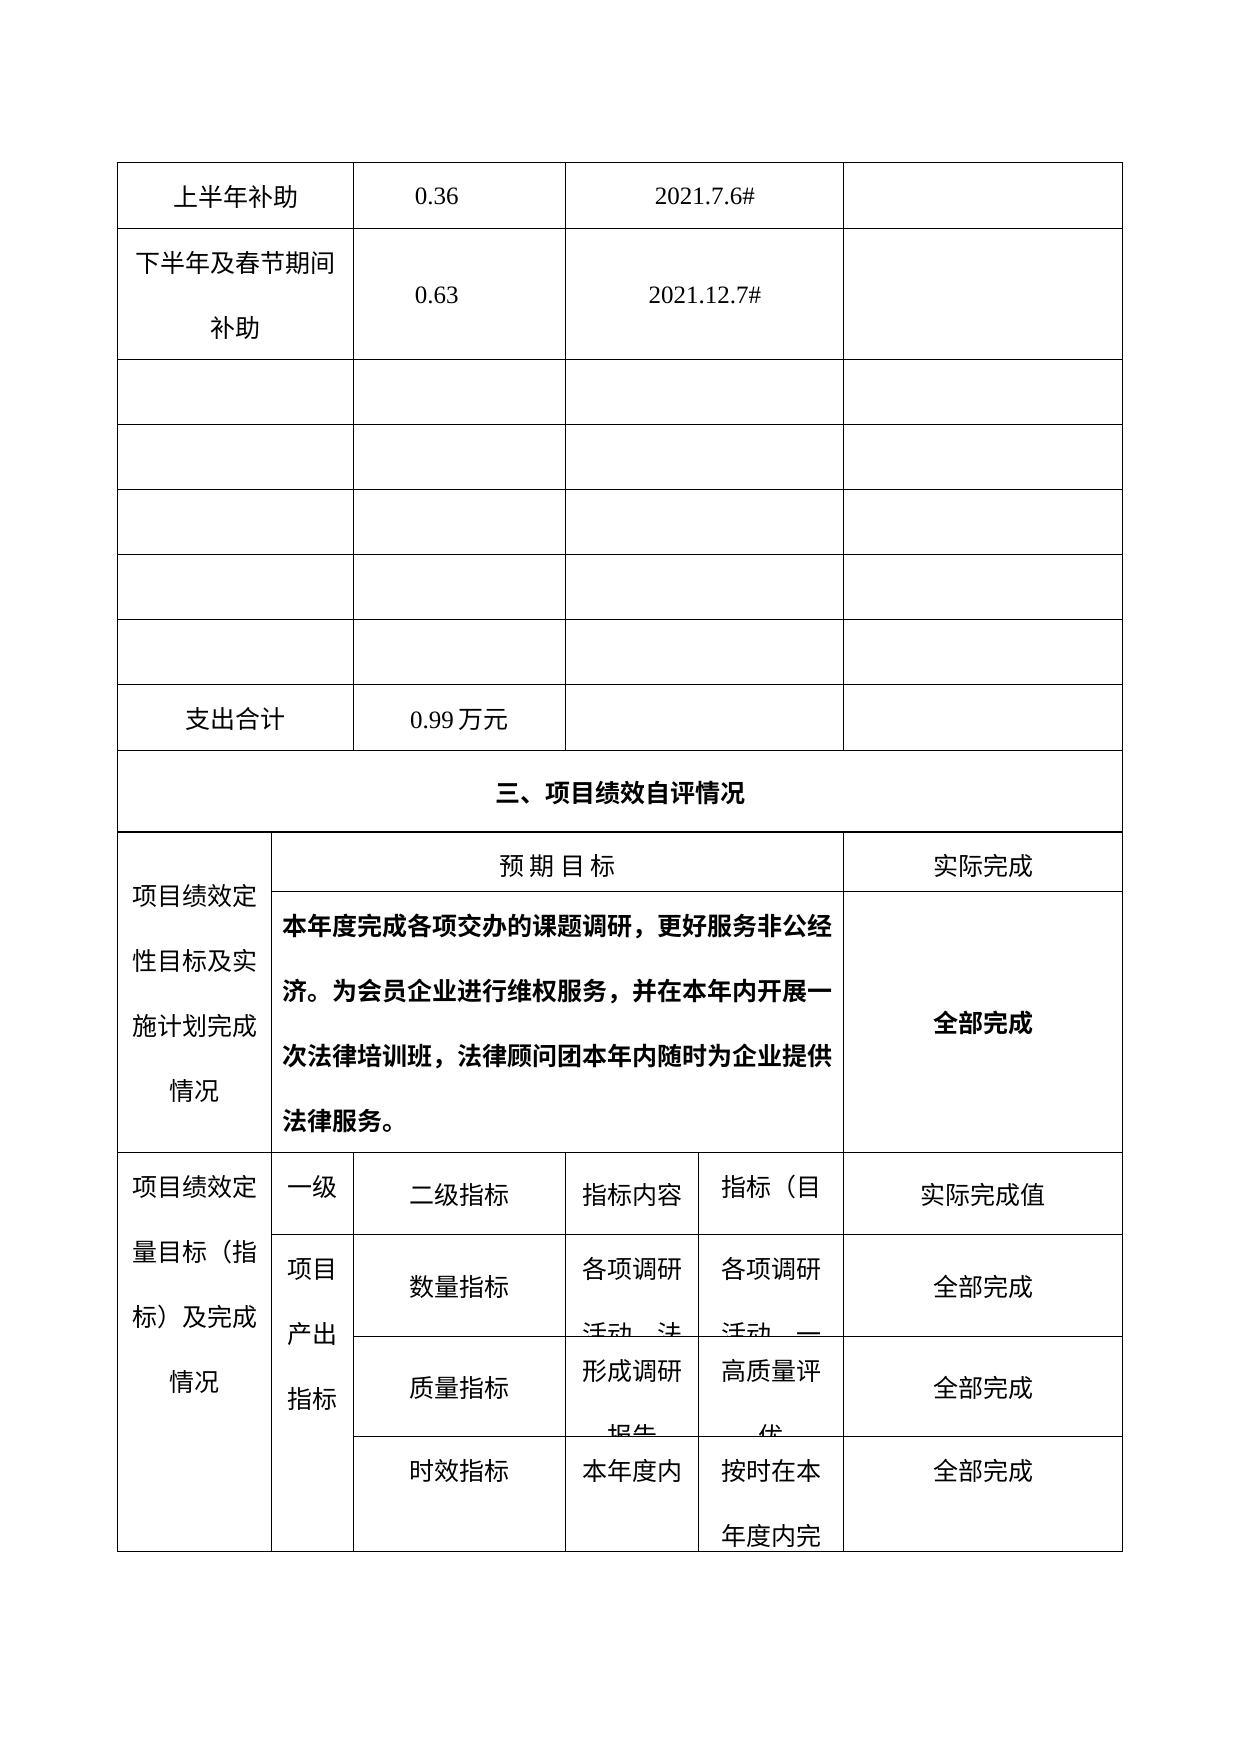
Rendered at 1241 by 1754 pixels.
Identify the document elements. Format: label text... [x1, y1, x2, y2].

table_cell 形成调研报告 [566, 1337, 698, 1436]
table_cell 实际完成值 [844, 1153, 1122, 1234]
table_cell [566, 425, 843, 489]
table_cell 预 期 目 标 [272, 833, 843, 891]
table_cell 支出合计 [118, 685, 353, 750]
table_cell 本年度完成各项交办的课题调研，更好服务非公经济。为会员企业进行维权服务，并在本年内开展一次法律培训班，法律顾问团本年内随时为企业提供法律服务。 [272, 892, 843, 1152]
table_cell [354, 490, 565, 554]
table_cell 高质量评优 [699, 1337, 843, 1436]
table_cell 项目绩效定性目标及实施计划完成情况 [118, 833, 271, 1152]
table_cell 全部完成 [844, 1337, 1122, 1436]
table_cell 0.63 [354, 229, 565, 359]
table_cell 0.99万元 [354, 685, 565, 750]
table_cell 项目产出指标 [272, 1235, 353, 1551]
table_cell [118, 620, 353, 684]
table_cell [354, 620, 565, 684]
table_cell 一级指标 [272, 1153, 353, 1234]
table_cell 指标（目标）值 [699, 1153, 843, 1234]
table_cell [844, 555, 1122, 619]
table_cell 本年度内 [566, 1437, 698, 1551]
table_cell [118, 490, 353, 554]
table_cell 按时在本年度内完成各项工作 [699, 1437, 843, 1551]
table_cell [844, 360, 1122, 424]
table_cell 0.36 [354, 163, 565, 228]
table_cell [844, 685, 1122, 750]
table_cell 下半年及春节期间补助 [118, 229, 353, 359]
table_cell 实际完成 [844, 833, 1122, 891]
table_cell 数量指标 [354, 1235, 565, 1336]
table_cell 全部完成 [844, 892, 1122, 1152]
table_cell [354, 425, 565, 489]
table_cell [566, 555, 843, 619]
table_cell [354, 360, 565, 424]
table_cell [118, 425, 353, 489]
table_cell [566, 490, 843, 554]
table_cell 2021.7.6# [566, 163, 843, 228]
table_cell [844, 229, 1122, 359]
table_cell 全部完成 [844, 1235, 1122, 1336]
table_cell [844, 490, 1122, 554]
table_cell 2021.12.7# [566, 229, 843, 359]
table_cell 项目绩效定量目标（指标）及完成情况 [118, 1153, 271, 1551]
table_cell 质量指标 [354, 1337, 565, 1436]
table_cell [118, 555, 353, 619]
table_cell 时效指标 [354, 1437, 565, 1551]
table_cell [566, 620, 843, 684]
table_cell [354, 555, 565, 619]
table_cell [844, 425, 1122, 489]
table_cell 各项调研活动，一次法律培训 [699, 1235, 843, 1336]
table_cell 二级指标 [354, 1153, 565, 1234]
table_cell 指标内容 [566, 1153, 698, 1234]
table_cell 各项调研活动，法律培训 [566, 1235, 698, 1336]
table_cell 全部完成 [844, 1437, 1122, 1551]
table_cell [844, 620, 1122, 684]
table_cell [566, 360, 843, 424]
table_cell [566, 685, 843, 750]
table_cell [844, 163, 1122, 228]
table_cell [118, 360, 353, 424]
table_cell 三、项目绩效自评情况 [118, 751, 1122, 831]
table_cell 上半年补助 [118, 163, 353, 228]
